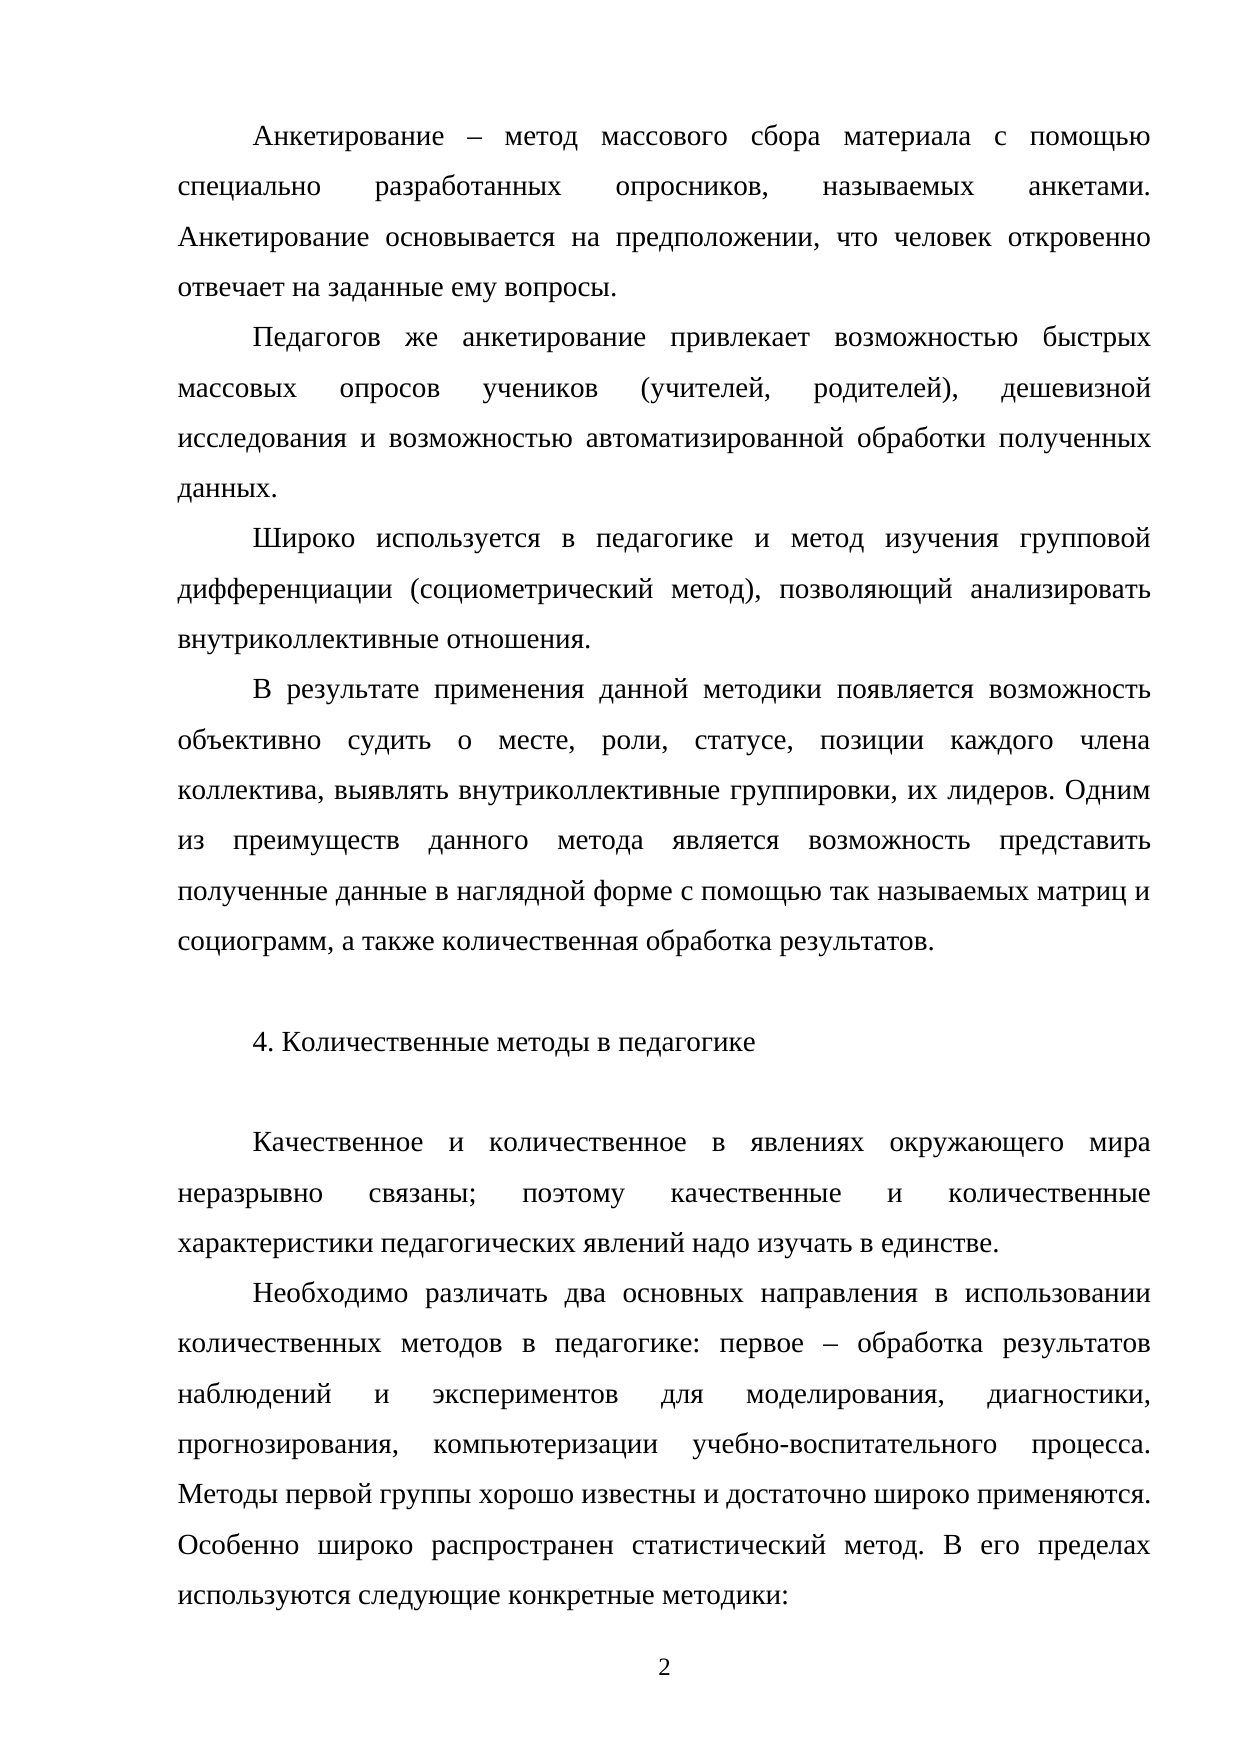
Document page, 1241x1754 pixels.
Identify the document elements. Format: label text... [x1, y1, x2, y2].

text Широко используется в педагогике и метод изучения групповой дифференциации (социометрический метод), позволяющий анализировать внутриколлективные отношения. [177, 521, 1152, 655]
text В результате применения данной методики появляется возможность объективно судить о месте, роли, статусе, позиции каждого члена коллектива, выявлять внутриколлективные группировки, их лидеров. Одним из преимуществ данного метода является возможность представить полученные данные в наглядной форме с помощью так называемых матриц и социограмм, а также количественная обработка результатов. [177, 672, 1152, 957]
text Педагогов же анкетирование привлекает возможностью быстрых массовых опросов учеников (учителей, родителей), дешевизной исследования и возможностью автоматизированной обработки полученных данных. [177, 319, 1152, 504]
text Качественное и количественное в явлениях окружающего мира неразрывно связаны; поэтому качественные и количественные характеристики педагогических явлений надо изучать в единстве. [177, 1124, 1152, 1258]
text Необходимо различать два основных направления в использовании количественных методов в педагогике: первое – обработка результатов наблюдений и экспериментов для моделирования, диагностики, прогнозирования, компьютеризации учебно-воспитательного процесса. Методы первой группы хорошо известны и достаточно широко применяются. Особенно широко распространен статистический метод. В его пределах используются следующие конкретные методики: [177, 1275, 1152, 1611]
text Анкетирование – метод массового сбора материала с помощью специально разработанных опросников, называемых анкетами. Анкетирование основывается на предположении, что человек откровенно отвечает на заданные ему вопросы. [177, 118, 1152, 303]
text 4. Количественные методы в педагогике [177, 1024, 1152, 1057]
